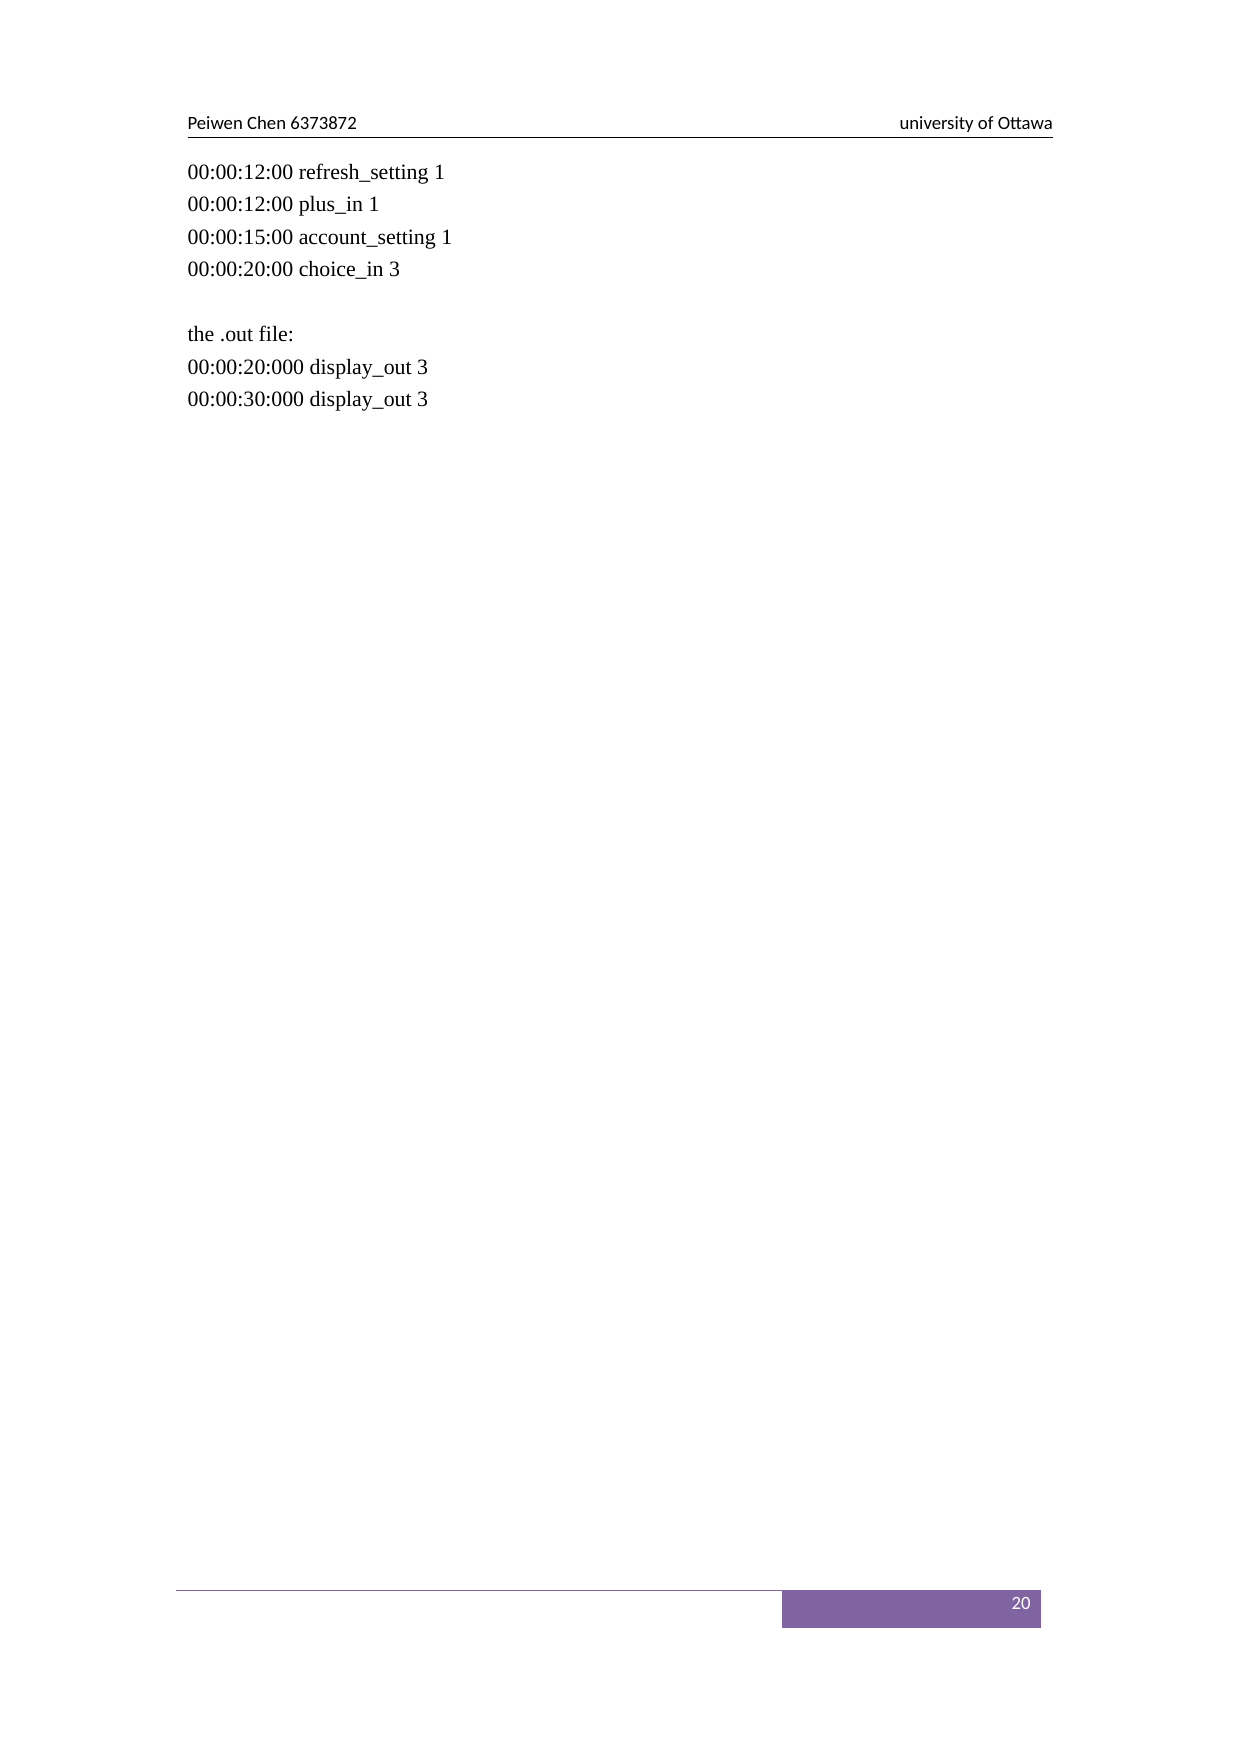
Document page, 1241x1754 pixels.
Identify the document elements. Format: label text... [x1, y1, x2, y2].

text 00:00:20:00 choice_in 3 [187, 253, 1053, 285]
text 00:00:15:00 account_setting 1 [187, 220, 1053, 253]
text 00:00:30:000 display_out 3 [187, 383, 1053, 415]
text 00:00:12:00 refresh_setting 1 [187, 155, 1053, 188]
text the .out file: [187, 318, 1053, 350]
text 00:00:20:000 display_out 3 [187, 350, 1053, 383]
text 00:00:12:00 plus_in 1 [187, 188, 1053, 220]
